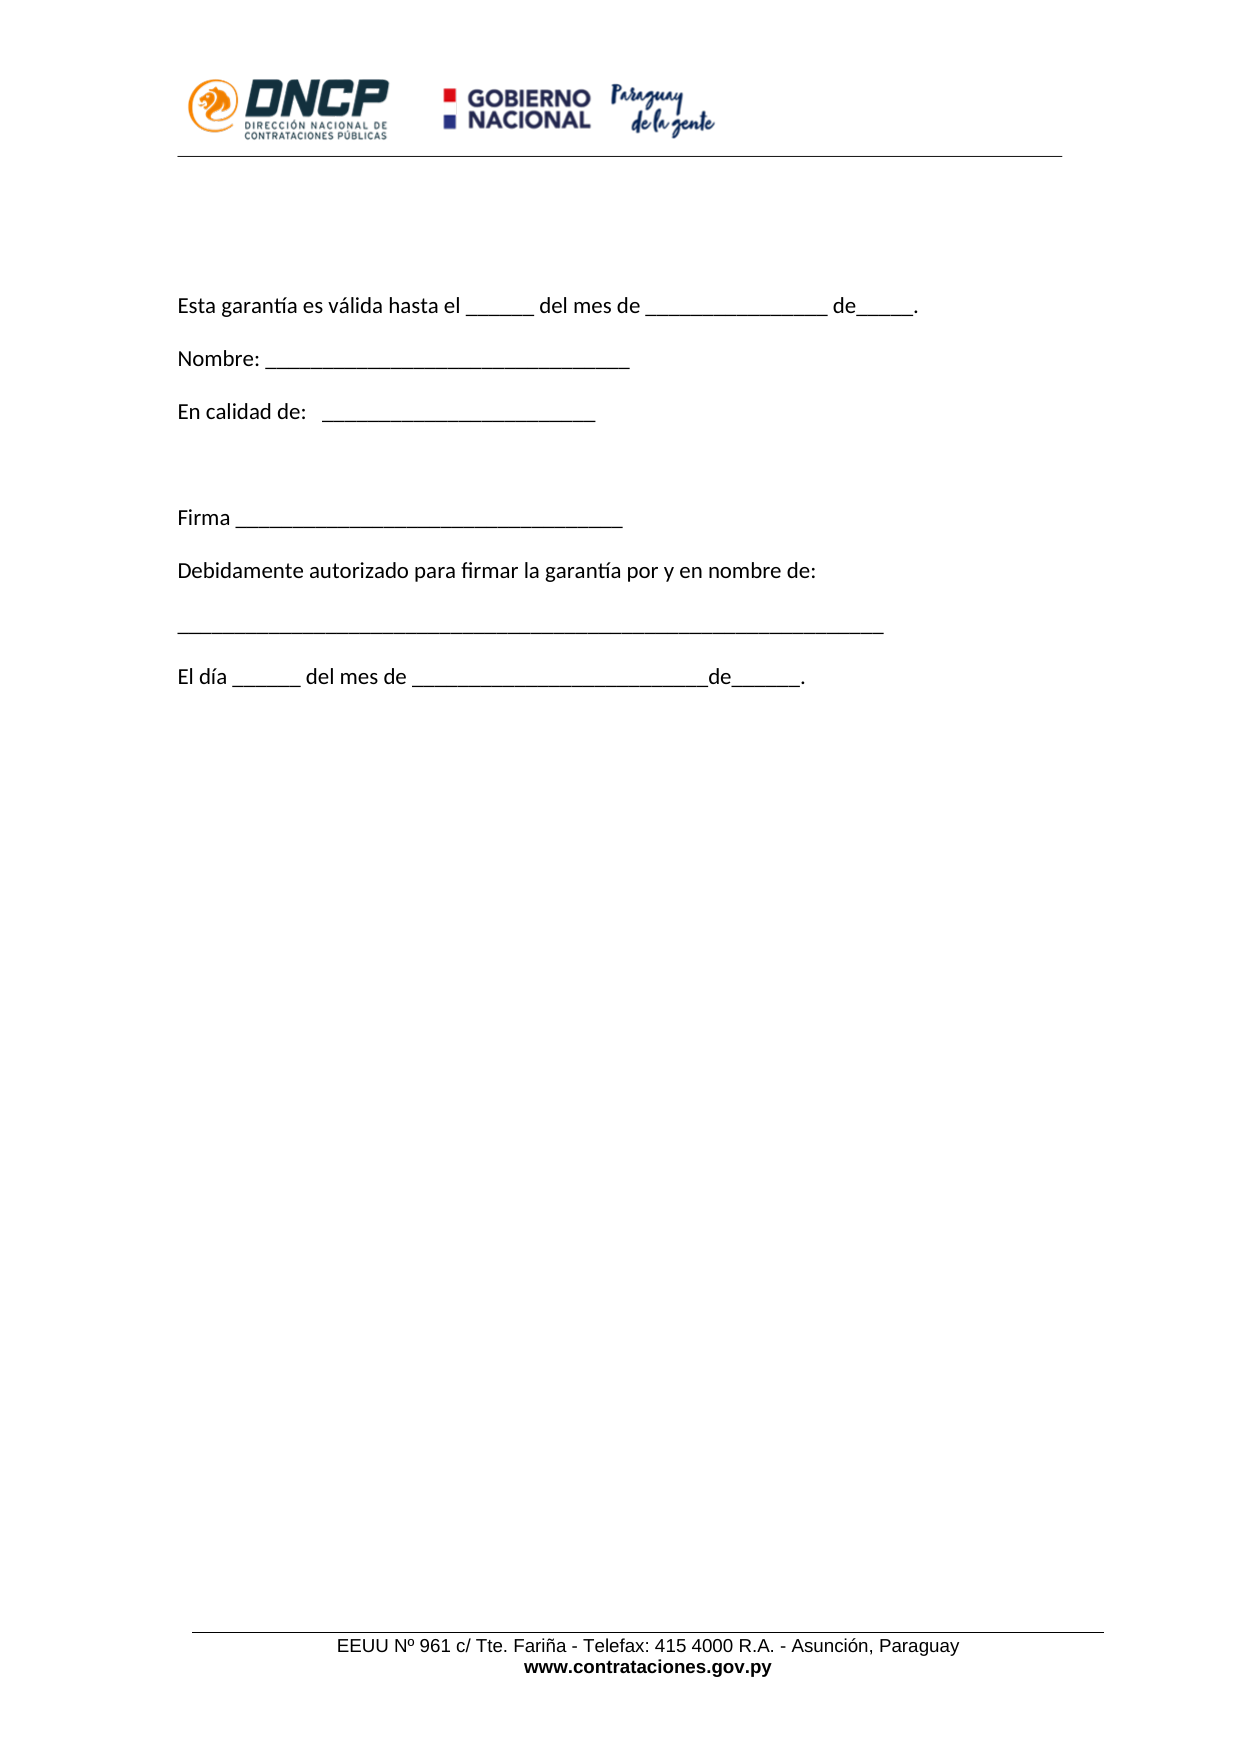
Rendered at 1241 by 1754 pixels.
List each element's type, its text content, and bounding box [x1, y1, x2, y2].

text El día ______ del mes de __________________________de______. [177, 662, 1063, 690]
picture [177, 73, 1063, 157]
text En calidad de: ________________________ [177, 397, 1063, 425]
text Firma __________________________________ [177, 503, 1063, 531]
text ______________________________________________________________ [177, 609, 1063, 637]
text Nombre: ________________________________ [177, 344, 1063, 372]
text Esta garantía es válida hasta el ______ del mes de ________________ de_____. [177, 291, 1063, 319]
text Debidamente autorizado para firmar la garantía por y en nombre de: [177, 556, 1063, 584]
